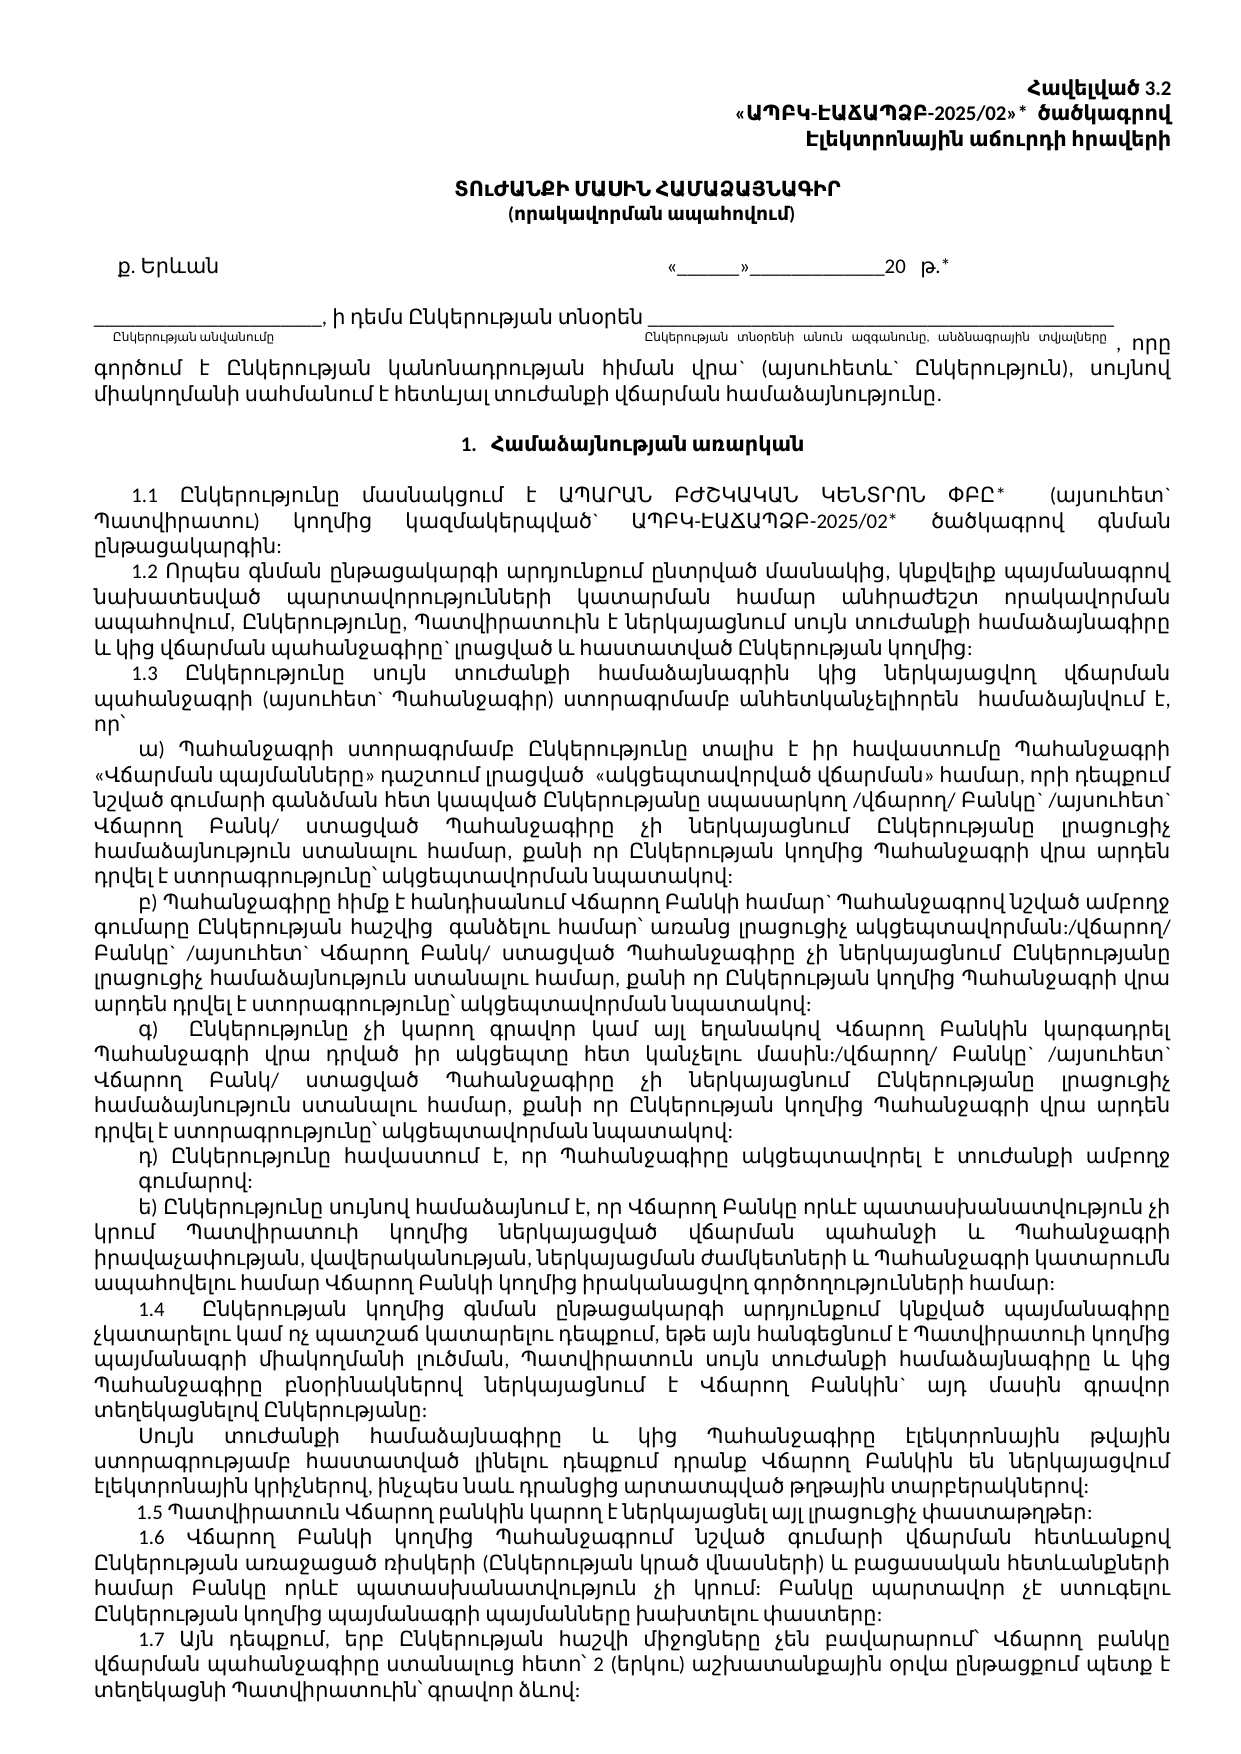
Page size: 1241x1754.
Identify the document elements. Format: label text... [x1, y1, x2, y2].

text ՏՈւԺԱՆՔԻ ՄԱՍԻՆ ՀԱՄԱՁԱՅՆԱԳԻՐ [94, 177, 1171, 202]
text Հավելված 3.2 [94, 75, 1171, 100]
text (որակավորման ապահովում) [94, 202, 1171, 225]
text «ԱՊԲԿ-ԷԱՃԱՊՁԲ-2025/02»* ծածկագրով [94, 100, 1171, 126]
text Սույն տուժանքի համաձայնագիրը և կից Պահանջագիրը էլեկտրոնային թվային ստորագրությամբ հաստատված լինելու դեպքում դրանք Վճարող Բանկին են ներկայացվում էլեկտրոնային կրիչներով, ինչպես նաև դրանցից արտատպված թղթային տարբերակներով: [94, 1423, 1171, 1499]
text Էլեկտրոնային աճուրդի հրավերի [94, 126, 1171, 151]
text 1.2 Որպես գնման ընթացակարգի արդյունքում ընտրված մասնակից, կնքվելիք պայմանագրով նախատեսված պարտավորությունների կատարման համար անհրաժեշտ որակավորման ապահովում, Ընկերությունը, Պատվիրատուին է ներկայացնում սույն տուժանքի համաձայնագիրը և կից վճարման պահանջագիրը` լրացված և հաստատված Ընկերության կողմից: [94, 559, 1171, 660]
text ե) Ընկերությունը սույնով համաձայնում է, որ Վճարող Բանկը որևէ պատասխանատվություն չի կրում Պատվիրատուի կողմից ներկայացված վճարման պահանջի և Պահանջագրի իրավաչափության, վավերականության, ներկայացման ժամկետների և Պահանջագրի կատարումն ապահովելու համար Վճարող Բանկի կողմից իրականացվող գործողությունների համար: [94, 1194, 1171, 1296]
text 1.3 Ընկերությունը սույն տուժանքի համաձայնագրին կից ներկայացվող վճարման պահանջագրի (այսուհետ` Պահանջագիր) ստորագրմամբ անհետկանչելիորեն համաձայնվում է, որ՝ [94, 660, 1171, 737]
text 1.4 Ընկերության կողմից գնման ընթացակարգի արդյունքում կնքված պայմանագիրը չկատարելու կամ ոչ պատշաճ կատարելու դեպքում, եթե այն հանգեցնում է Պատվիրատուի կողմից պայմանագրի միակողմանի լուծման, Պատվիրատուն սույն տուժանքի համաձայնագիրը և կից Պահանջագիրը բնօրինակներով ներկայացնում է Վճարող Բանկին` այդ մասին գրավոր տեղեկացնելով Ընկերությանը: [94, 1296, 1171, 1423]
text բ) Պահանջագիրը հիմք է հանդիսանում Վճարող Բանկի համար` Պահանջագրով նշված ամբողջ գումարը Ընկերության հաշվից գանձելու համար՝ առանց լրացուցիչ ակցեպտավորման:/վճարող/ Բանկը` /այսուհետ` Վճարող Բանկ/ ստացված Պահանջագիրը չի ներկայացնում Ընկերությանը լրացուցիչ համաձայնություն ստանալու համար, քանի որ Ընկերության կողմից Պահանջագրի վրա արդեն դրվել է ստորագրությունը՝ ակցեպտավորման նպատակով: [94, 889, 1171, 1016]
text 1. Համաձայնության առարկան [94, 432, 1171, 457]
text 1.5 Պատվիրատուն Վճարող բանկին կարող է ներկայացնել այլ լրացուցիչ փաստաթղթեր: [94, 1499, 1171, 1524]
text ա) Պահանջագրի ստորագրմամբ Ընկերությունը տալիս է իր հավաստումը Պահանջագրի «Վճարման պայմանները» դաշտում լրացված «ակցեպտավորված վճարման» համար, որի դեպքում նշված գումարի գանձման հետ կապված Ընկերությանը սպասարկող /վճարող/ Բանկը` /այսուհետ` Վճարող Բանկ/ ստացված Պահանջագիրը չի ներկայացնում Ընկերությանը լրացուցիչ համաձայնություն ստանալու համար, քանի որ Ընկերության կողմից Պահանջագրի վրա արդեն դրվել է ստորագրությունը՝ ակցեպտավորման նպատակով: [94, 737, 1171, 889]
text Ընկերության անվանումը Ընկերության տնօրենի անուն ազգանունը, անձնագրային տվյալները , որը գործում է Ընկերության կանոնադրության հիման վրա` (այսուհետև` Ընկերություն), սույնով միակողմանի սահմանում է հետևյալ տուժանքի վճարման համաձայնությունը. [94, 330, 1171, 406]
text ______________________, ի դեմս Ընկերության տնօրեն _____________________________________________ [94, 304, 1171, 330]
text ք. Երևան «______»_____________20 թ.* [94, 254, 1171, 279]
text 1.6 Վճարող Բանկի կողմից Պահանջագրում նշված գումարի վճարման հետևանքով Ընկերության առաջացած ռիսկերի (Ընկերության կրած վնասների) և բացասական հետևանքների համար Բանկը որևէ պատասխանատվություն չի կրում: Բանկը պարտավոր չէ ստուգելու Ընկերության կողմից պայմանագրի պայմանները խախտելու փաստերը: [94, 1524, 1171, 1626]
text գ) Ընկերությունը չի կարող գրավոր կամ այլ եղանակով Վճարող Բանկին կարգադրել Պահանջագրի վրա դրված իր ակցեպտը հետ կանչելու մասին:/վճարող/ Բանկը` /այսուհետ` Վճարող Բանկ/ ստացված Պահանջագիրը չի ներկայացնում Ընկերությանը լրացուցիչ համաձայնություն ստանալու համար, քանի որ Ընկերության կողմից Պահանջագրի վրա արդեն դրվել է ստորագրությունը՝ ակցեպտավորման նպատակով: [94, 1016, 1171, 1143]
text դ) Ընկերությունը հավաստում է, որ Պահանջագիրը ակցեպտավորել է տուժանքի ամբողջ գումարով: [138, 1143, 1171, 1194]
text 1.7 Այն դեպքում, երբ Ընկերության հաշվի միջոցները չեն բավարարում՝ Վճարող բանկը վճարման պահանջագիրը ստանալուց հետո՝ 2 (երկու) աշխատանքային օրվա ընթացքում պետք է տեղեկացնի Պատվիրատուին՝ գրավոր ձևով: [94, 1626, 1171, 1702]
text 1.1 Ընկերությունը մասնակցում է ԱՊԱՐԱՆ ԲԺՇԿԱԿԱՆ ԿԵՆՏՐՈՆ ՓԲԸ* (այսուհետ` Պատվիրատու) կողմից կազմակերպված` ԱՊԲԿ-ԷԱՃԱՊՁԲ-2025/02* ծածկագրով գնման ընթացակարգին: [94, 482, 1171, 559]
